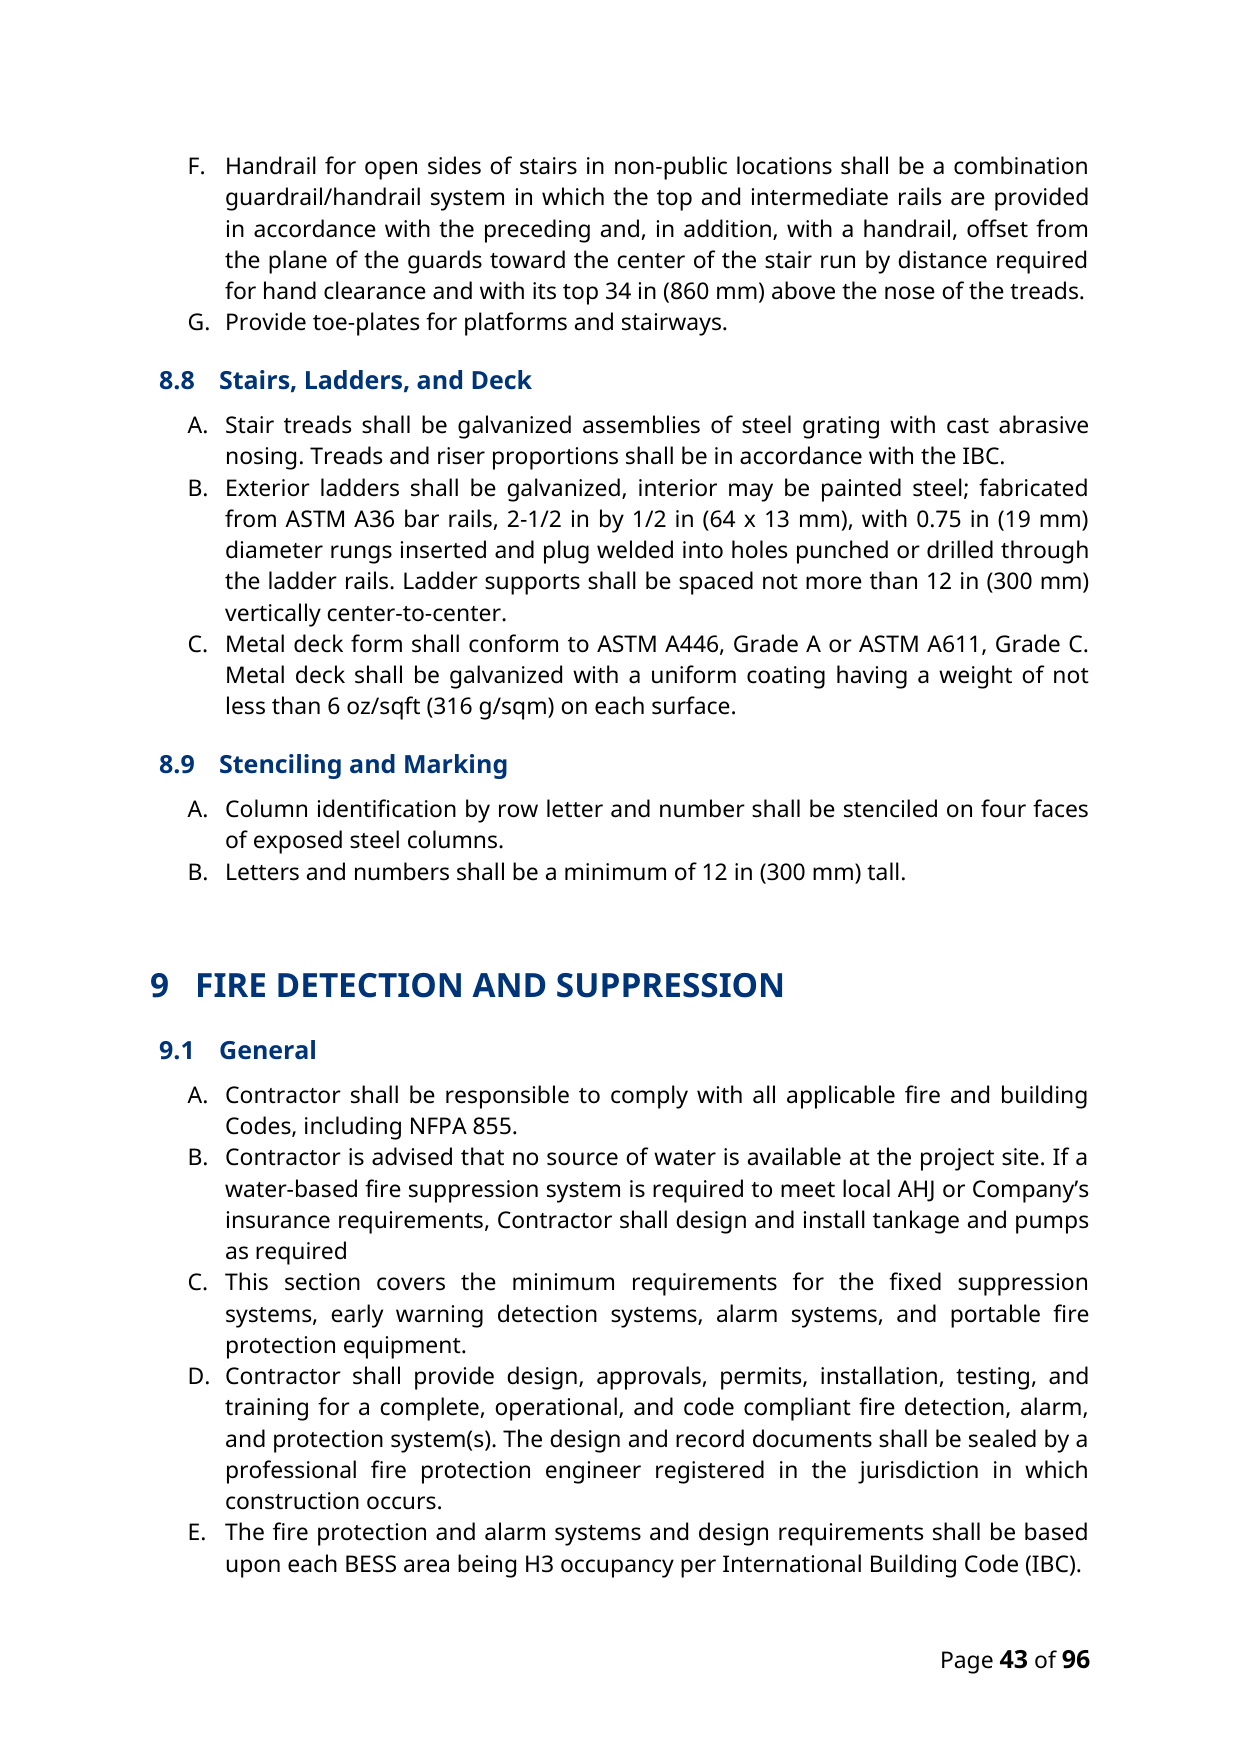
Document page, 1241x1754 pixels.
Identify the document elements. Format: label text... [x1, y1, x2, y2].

list The fire protection and alarm systems and design requirements shall be based upon each BESS area being H3 occupancy per International Building Code (IBC). [187, 1516, 1090, 1579]
list This section covers the minimum requirements for the fixed suppression systems, early warning detection systems, alarm systems, and portable fire protection equipment. [187, 1266, 1090, 1360]
subtitle FIRE DETECTION AND SUPPRESSION [150, 962, 1090, 1007]
list Stair treads shall be galvanized assemblies of steel grating with cast abrasive nosing. Treads and riser proportions shall be in accordance with the IBC. [187, 409, 1090, 472]
subtitle Stairs, Ladders, and Deck [159, 362, 1090, 397]
list Metal deck form shall conform to ASTM A446, Grade A or ASTM A611, Grade C. Metal deck shall be galvanized with a uniform coating having a weight of not less than 6 oz/sqft (316 g/sqm) on each surface. [187, 628, 1090, 722]
list Exterior ladders shall be galvanized, interior may be painted steel; fabricated from ASTM A36 bar rails, 2-1/2 in by 1/2 in (64 x 13 mm), with 0.75 in (19 mm) diameter rungs inserted and plug welded into holes punched or drilled through the ladder rails. Ladder supports shall be spaced not more than 12 in (300 mm) vertically center-to-center. [187, 472, 1090, 628]
subtitle General [159, 1032, 1090, 1066]
list Handrail for open sides of stairs in non-public locations shall be a combination guardrail/handrail system in which the top and intermediate rails are provided in accordance with the preceding and, in addition, with a handrail, offset from the plane of the guards toward the center of the stair run by distance required for hand clearance and with its top 34 in (860 mm) above the nose of the treads. [187, 150, 1090, 306]
list Letters and numbers shall be a minimum of 12 in (300 mm) tall. [187, 856, 1090, 887]
list Contractor shall provide design, approvals, permits, installation, testing, and training for a complete, operational, and code compliant fire detection, alarm, and protection system(s). The design and record documents shall be sealed by a professional fire protection engineer registered in the jurisdiction in which construction occurs. [187, 1360, 1090, 1516]
list Provide toe-plates for platforms and stairways. [187, 306, 1090, 337]
list Contractor is advised that no source of water is available at the project site. If a water-based fire suppression system is required to meet local AHJ or Company’s insurance requirements, Contractor shall design and install tankage and pumps as required [187, 1141, 1090, 1266]
subtitle Stenciling and Marking [159, 747, 1090, 781]
list Contractor shall be responsible to comply with all applicable fire and building Codes, including NFPA 855. [187, 1079, 1090, 1141]
list Column identification by row letter and number shall be stenciled on four faces of exposed steel columns. [187, 793, 1090, 856]
